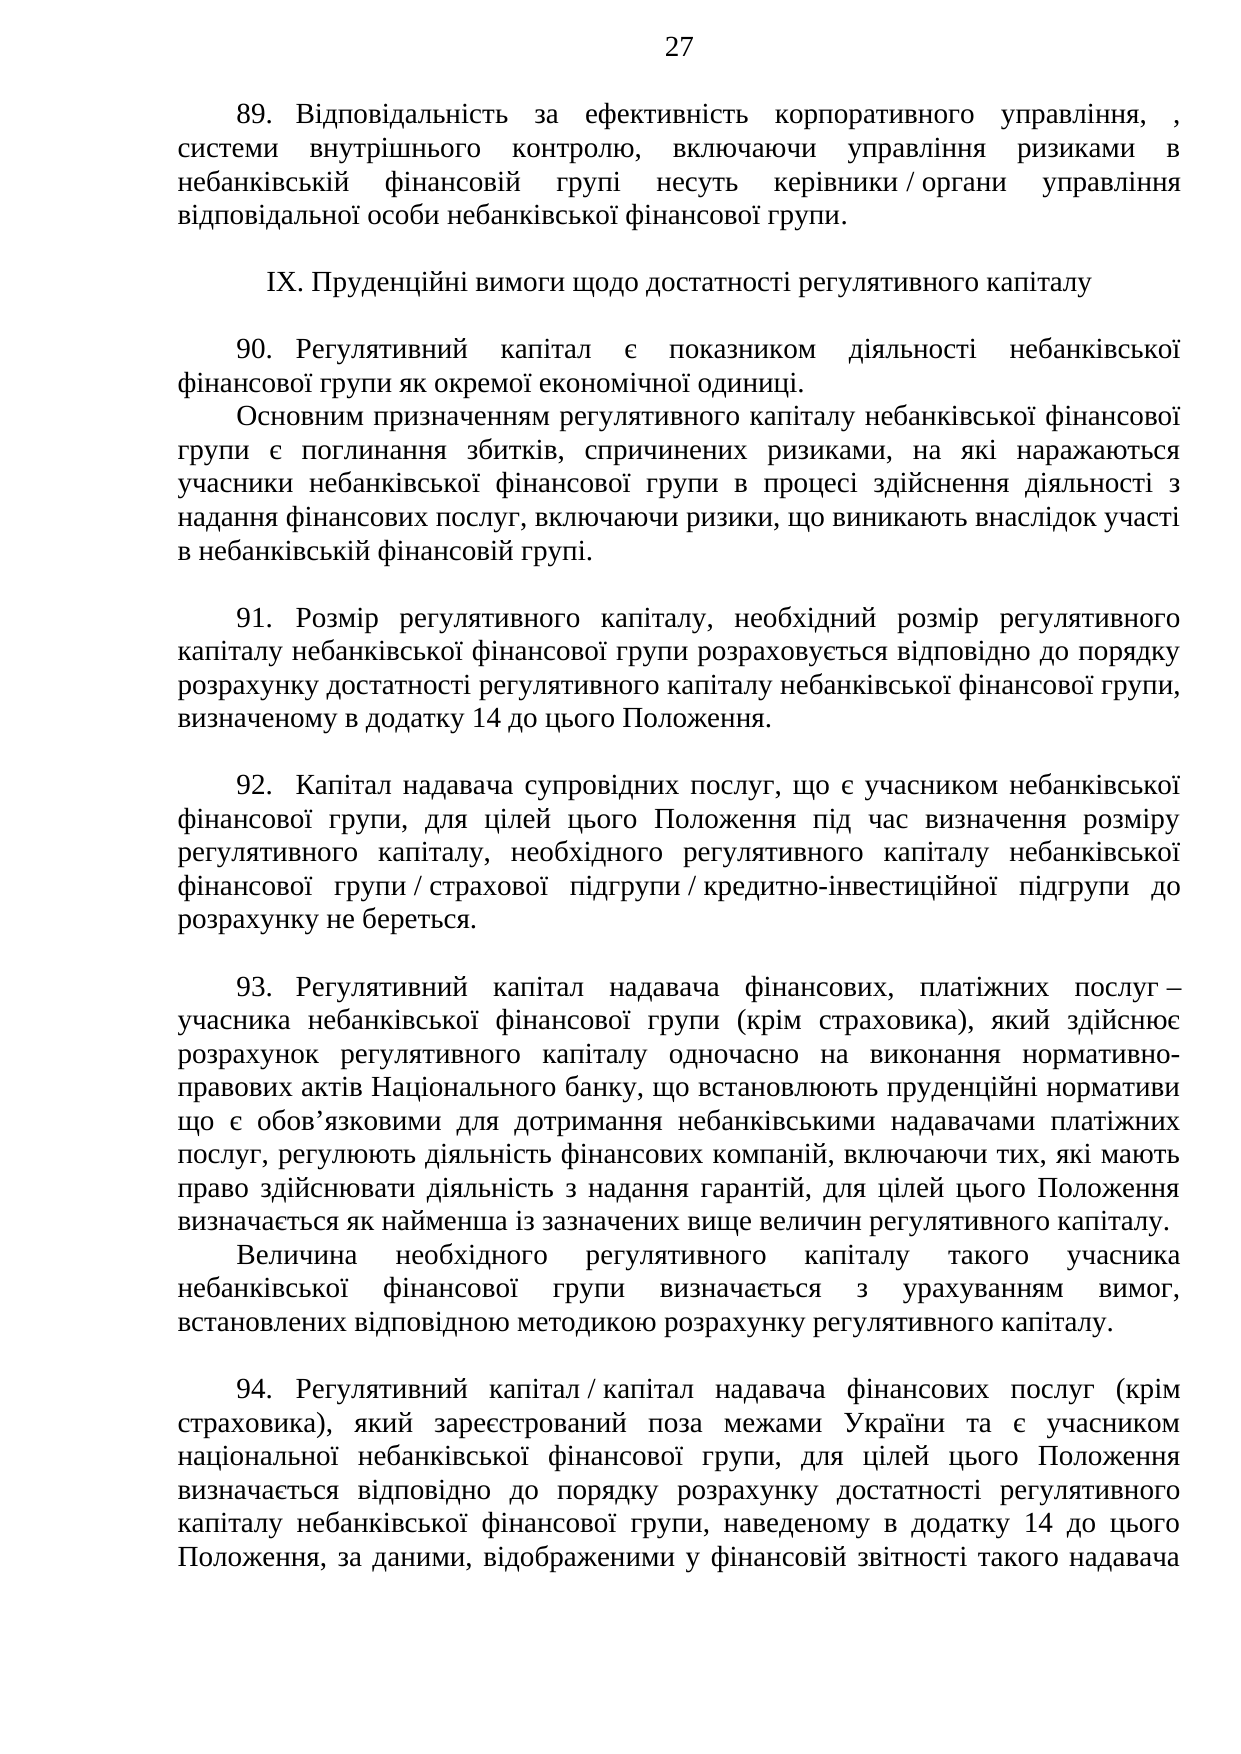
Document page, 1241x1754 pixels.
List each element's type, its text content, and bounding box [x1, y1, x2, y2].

list Регулятивний капітал надавача фінансових, платіжних послуг – учасника небанківської фінансової групи (крім страховика), який здійснює розрахунок регулятивного капіталу одночасно на виконання нормативно-правових актів Національного банку, що встановлюють пруденційні нормативи що є обов’язковими для дотримання небанківськими надавачами платіжних послуг, регулюють діяльність фінансових компаній, включаючи тих, які мають право здійснювати діяльність з надання гарантій, для цілей цього Положення визначається як найменша із зазначених вище величин регулятивного капіталу. [177, 969, 1181, 1237]
list Регулятивний капітал є показником діяльності небанківської фінансової групи як окремої економічної одиниці. [177, 331, 1181, 398]
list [177, 1371, 1181, 1572]
list Розмір регулятивного капіталу, необхідний розмір регулятивного капіталу небанківської фінансової групи розраховується відповідно до порядку розрахунку достатності регулятивного капіталу небанківської фінансової групи, визначеному в додатку 14 до цього Положення. [177, 600, 1181, 734]
list Величина необхідного регулятивного капіталу такого учасника небанківської фінансової групи визначається з урахуванням вимог, встановлених відповідною методикою розрахунку регулятивного капіталу. [177, 1237, 1181, 1338]
subtitle ІХ. Пруденційні вимоги щодо достатності регулятивного капіталу [177, 264, 1181, 298]
list Відповідальність за ефективність корпоративного управління, , системи внутрішнього контролю, включаючи управління ризиками в небанківській фінансовій групі несуть керівники / органи управління відповідальної особи небанківської фінансової групи. [177, 97, 1181, 231]
list Капітал надавача супровідних послуг, що є учасником небанківської фінансової групи, для цілей цього Положення під час визначення розміру регулятивного капіталу, необхідного регулятивного капіталу небанківської фінансової групи / страхової підгрупи / кредитно-інвестиційної підгрупи до розрахунку не береться. [177, 767, 1181, 935]
list Основним призначенням регулятивного капіталу небанківської фінансової групи є поглинання збитків, спричинених ризиками, на які наражаються учасники небанківської фінансової групи в процесі здійснення діяльності з надання фінансових послуг, включаючи ризики, що виникають внаслідок участі в небанківській фінансовій групі. [177, 398, 1181, 566]
